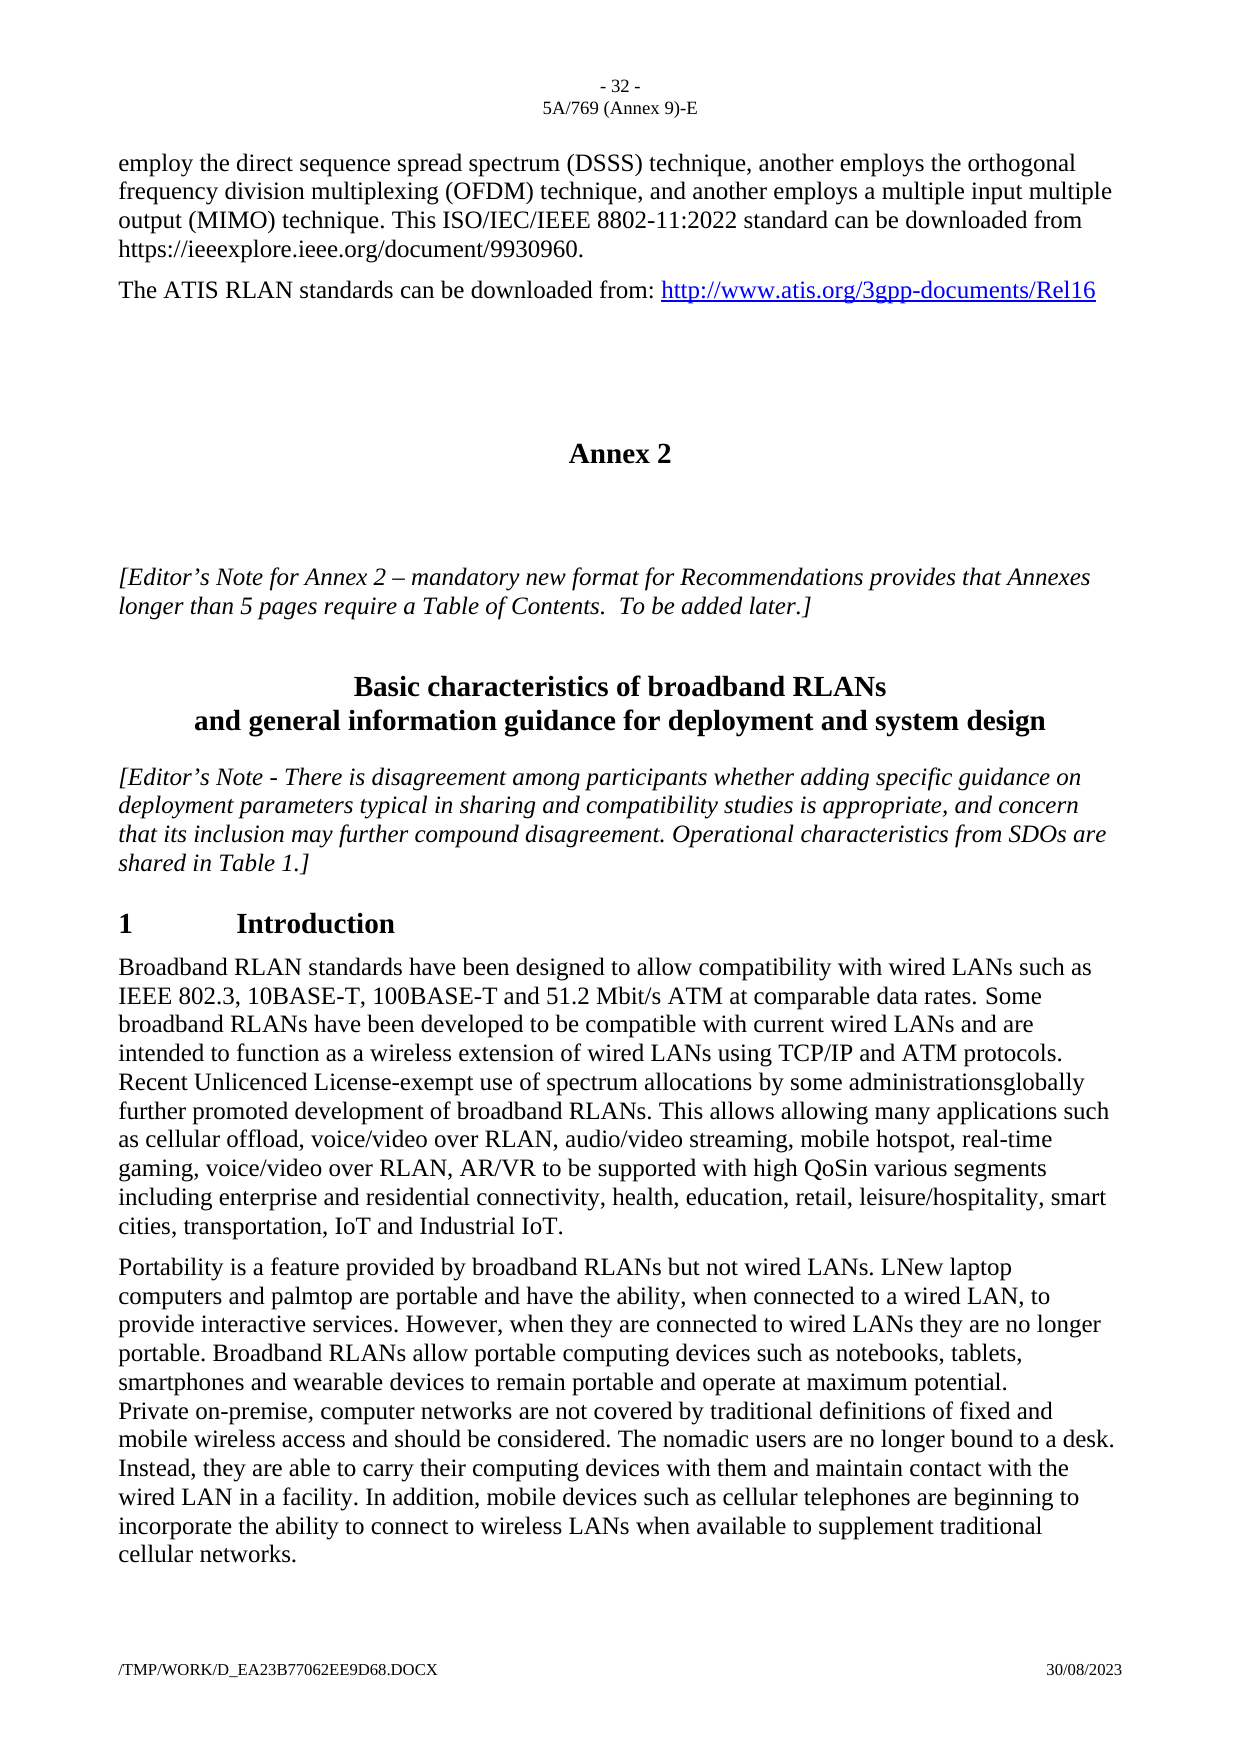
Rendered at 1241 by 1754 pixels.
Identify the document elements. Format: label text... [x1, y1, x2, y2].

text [118, 148, 1122, 263]
title Basic characteristics of broadband RLANs and general for deployment [118, 669, 1122, 737]
text Broadband RLAN standards have been designed to allow compatibility with wired LANs such as IEEE 802.3 and ATM at comparable data rates. Some broadband RLANs have been developed to be compatible with current wired LANs and are intended to function as a wireless extension of wired LANs using TCP/IP and ATM protocols. spectrum allocations promote development of broadband RLANs applications such as audio/video streaming to be supported . [118, 952, 1122, 1239]
title Annex 2 [118, 436, 1122, 537]
text Portability is a feature provided by broadband RLANs but not wired LANs. aptop and palmtop are portable and have the ability, when connected to a wired LAN, to provide interactive services. However, when they are connected to wired LANs they are no longer portable. Broadband RLANs allow portable computing devices to remain portable and operate at maximum potential. [118, 1252, 1122, 1396]
subtitle 1 Introduction [118, 906, 1122, 939]
